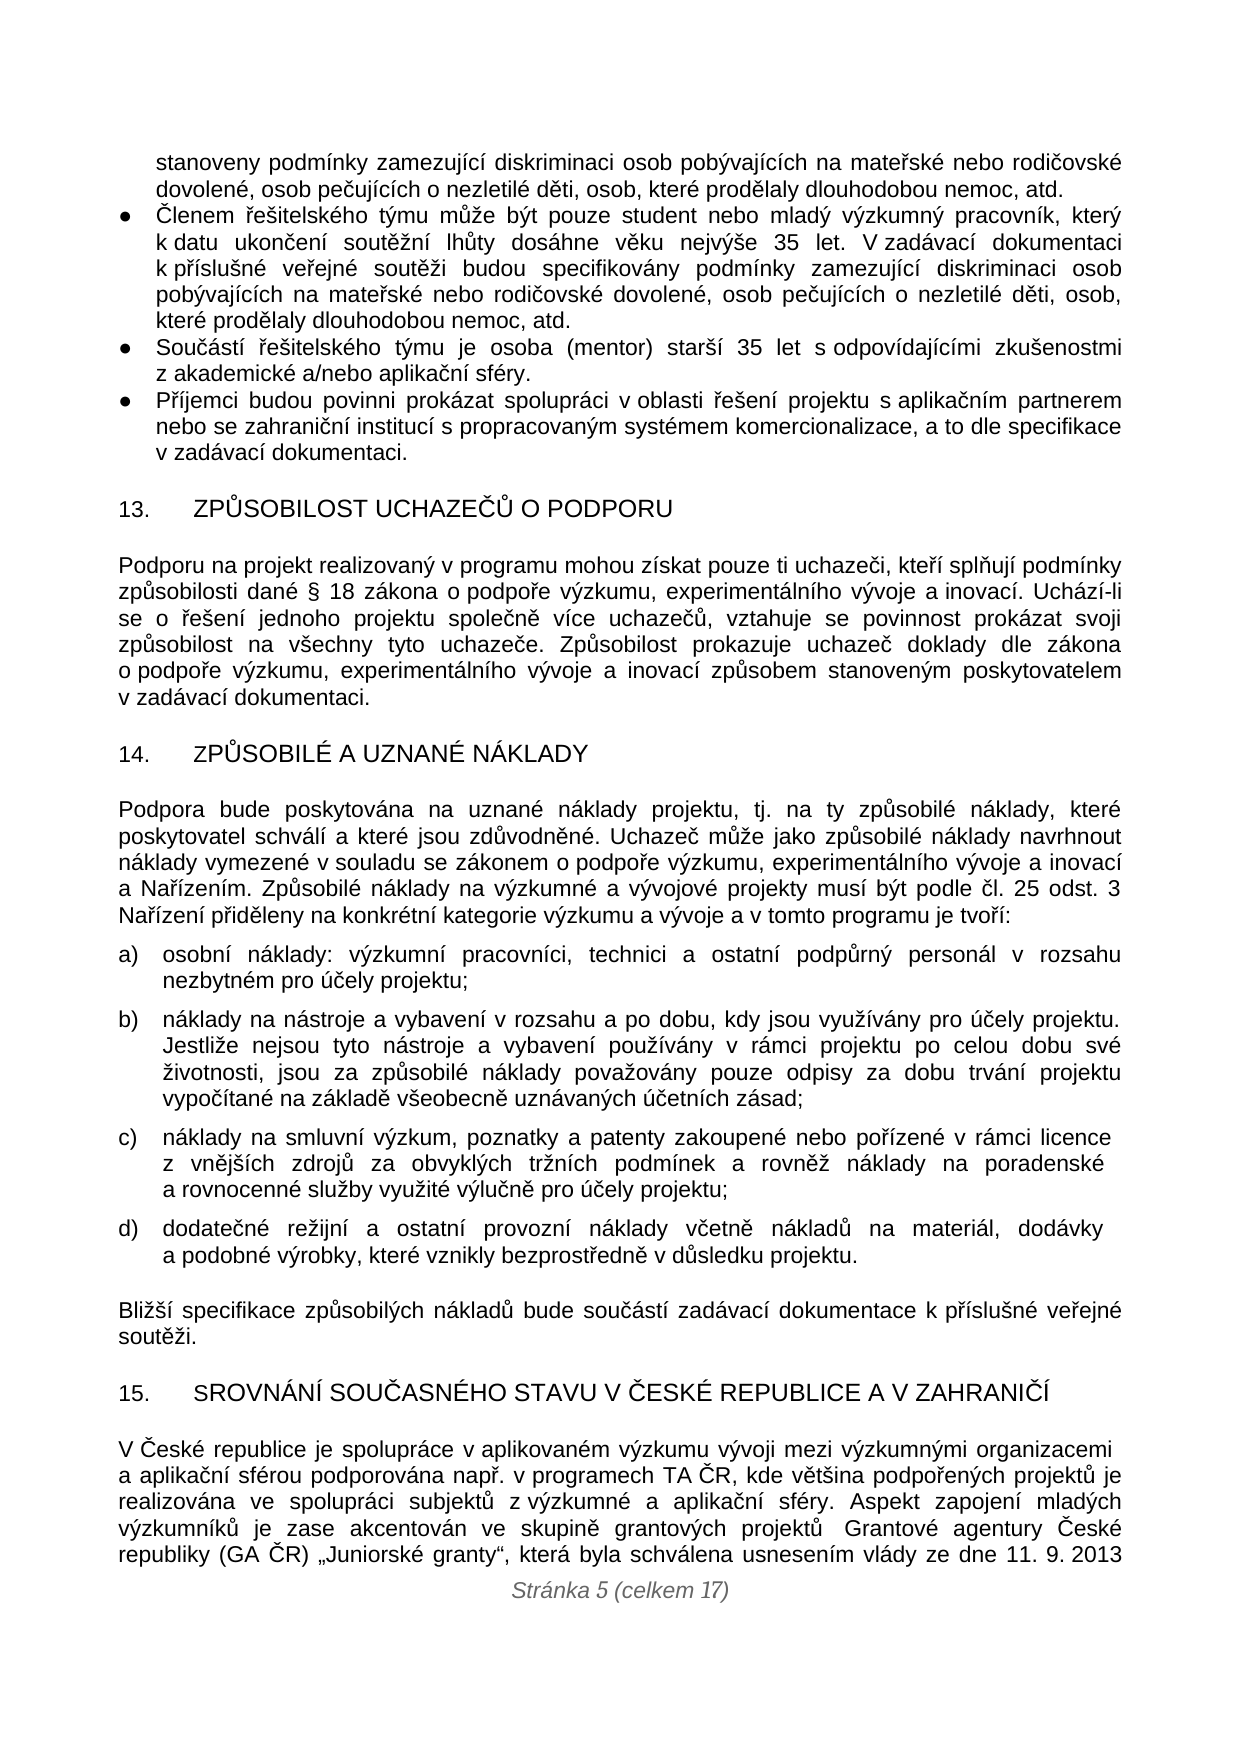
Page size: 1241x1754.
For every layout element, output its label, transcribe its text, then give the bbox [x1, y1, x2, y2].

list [118, 148, 1122, 202]
text 14. ZPŮSOBILÉ A UZNANÉ NÁKLADY [118, 739, 1122, 767]
list náklady na nástroje a vybavení v rozsahu a po dobu, kdy jsou využívány pro účely projektu. Jestliže nejsou tyto nástroje a vybavení používány v rámci projektu po celou dobu své životnosti, jsou za způsobilé náklady považovány pouze odpisy za dobu trvání projektu vypočítané na základě všeobecně uznávaných účetních zásad; [118, 1006, 1122, 1111]
text Podpora bude poskytována na uznané náklady projektu, tj. na ty způsobilé náklady, které poskytovatel schválí a které jsou zdůvodněné. Uchazeč může jako způsobilé náklady navrhnout náklady vymezené v souladu se zákonem o podpoře výzkumu, experimentálního vývoje a inovací a Nařízením. Způsobilé náklady na výzkumné a vývojové projekty musí být podle čl. 25 odst. 3 Nařízení přiděleny na konkrétní kategorie výzkumu a vývoje a v tomto programu je tvoří: [118, 796, 1122, 928]
text Bližší specifikace způsobilých nákladů bude součástí zadávací dokumentace k příslušné veřejné soutěži. [118, 1297, 1122, 1349]
list Součástí řešitelského týmu je osoba (mentor) starší 35 let s odpovídajícími zkušenostmi z akademické a/nebo aplikační sféry. [118, 334, 1122, 387]
list Příjemci budou povinni prokázat spolupráci v oblasti řešení projektu s aplikačním partnerem nebo se zahraniční institucí s propracovaným systémem komercionalizace, a to dle specifikace v zadávací dokumentaci. [118, 387, 1122, 466]
text 13. ZPŮSOBILOST UCHAZEČŮ O PODPORU [118, 494, 1122, 523]
list náklady na smluvní výzkum, poznatky a patenty zakoupené nebo pořízené v rámci licence z vnějších zdrojů za obvyklých tržních podmínek a rovněž náklady na poradenské a rovnocenné služby využité výlučně pro účely projektu; [118, 1124, 1122, 1203]
list osobní náklady: výzkumní pracovníci, technici a ostatní podpůrný personál v rozsahu nezbytném pro účely projektu; [118, 941, 1122, 993]
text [118, 1436, 1122, 1567]
list dodatečné režijní a ostatní provozní náklady včetně nákladů na materiál, dodávky a podobné výrobky, které vznikly bezprostředně v důsledku projektu. [118, 1215, 1122, 1268]
list Členem řešitelského týmu může být pouze student nebo mladý výzkumný pracovník, který k datu ukončení soutěžní lhůty dosáhne věku nejvýše 35 let. V zadávací dokumentaci k příslušné veřejné soutěži budou specifikovány podmínky zamezující diskriminaci osob pobývajících na mateřské nebo rodičovské dovolené, osob pečujících o nezletilé děti, osob, které prodělaly dlouhodobou nemoc, atd. [118, 202, 1122, 334]
text 15. SROVNÁNÍ SOUČASNÉHO STAVU V ČESKÉ REPUBLICE A V ZAHRANIČÍ [118, 1378, 1122, 1407]
text Podporu na projekt realizovaný v programu mohou získat pouze ti uchazeči, kteří splňují podmínky způsobilosti dané § 18 zákona o podpoře výzkumu, experimentálního vývoje a inovací. Uchází-li se o řešení jednoho projektu společně více uchazečů, vztahuje se povinnost prokázat svoji způsobilost na všechny tyto uchazeče. Způsobilost prokazuje uchazeč doklady dle zákona o podpoře výzkumu, experimentálního vývoje a inovací způsobem stanoveným poskytovatelem v zadávací dokumentaci. [118, 552, 1122, 710]
